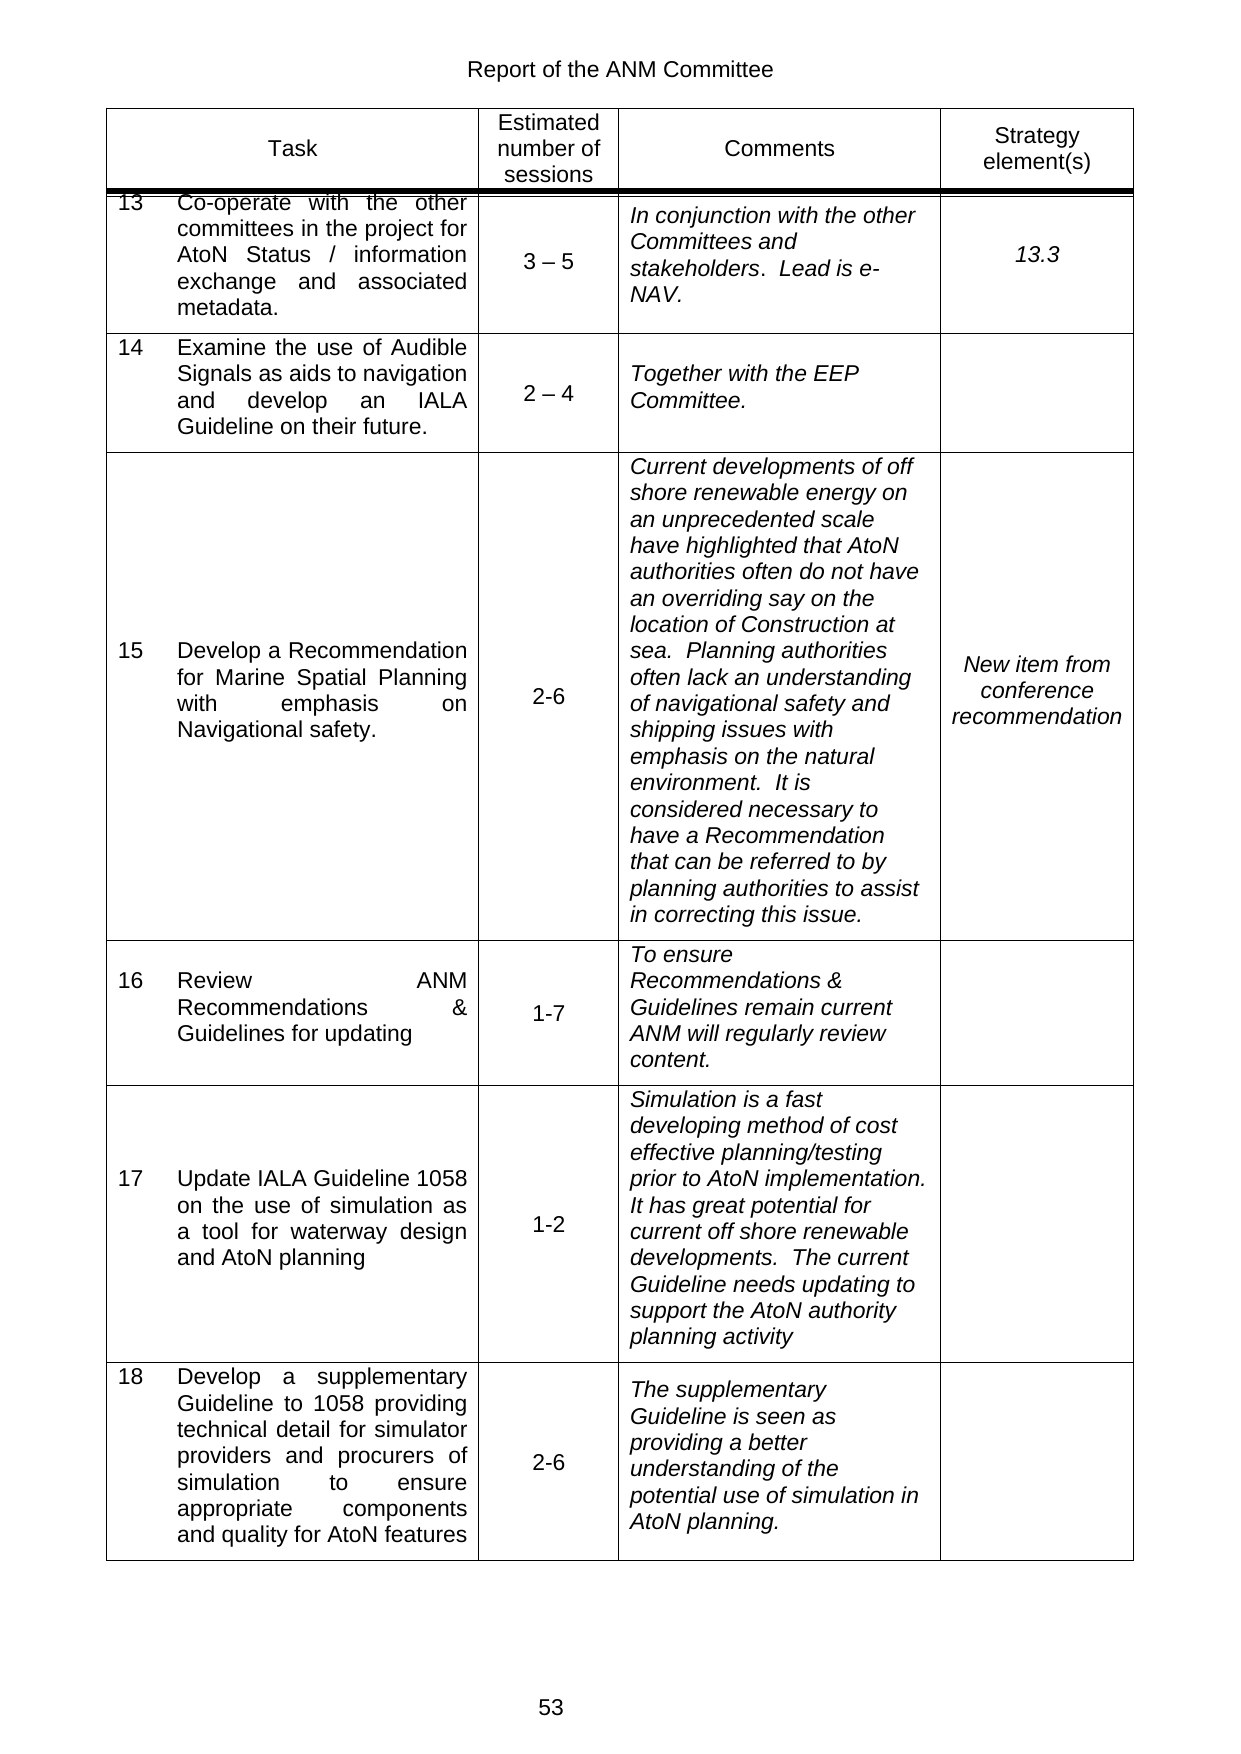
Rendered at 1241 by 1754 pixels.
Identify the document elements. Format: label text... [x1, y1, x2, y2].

table_cell 1-2 [479, 1086, 618, 1362]
table_cell Simulation is a fast developing method of cost effective planning/testing prior to AtoN implementation. It has great potential for current off shore renewable developments. The current Guideline needs updating to support the AtoN authority planning activity [619, 1086, 940, 1362]
table_cell [941, 941, 1133, 1085]
table_cell Review ANM Recommendations & Guidelines for updating [107, 941, 478, 1085]
table_cell 1-7 [479, 941, 618, 1085]
table_cell [941, 1086, 1133, 1362]
table_cell Update IALA Guideline 1058 on the use of simulation as a tool for waterway design and AtoN planning [107, 1086, 478, 1362]
table_cell Co-operate with the other committees in the project for AtoN Status / information exchange and associated metadata. [107, 197, 478, 333]
table_header Comments [619, 109, 940, 188]
table_cell Together with the EEP Committee. [619, 334, 940, 452]
table_cell 2 – 4 [479, 334, 618, 452]
table_header Strategy element(s) [941, 109, 1133, 188]
table_cell Develop a supplementary Guideline to 1058 providing technical detail for simulator providers and procurers of simulation to ensure appropriate components and quality for AtoN features [107, 1363, 478, 1560]
table_cell Examine the use of Audible Signals as aids to navigation and develop an IALA Guideline on their future. [107, 334, 478, 452]
table_header Task [107, 109, 478, 188]
table_cell 2-6 [479, 453, 618, 940]
table_cell New item from conference recommendation [941, 453, 1133, 940]
table_cell [941, 334, 1133, 452]
table_cell In conjunction with the other Committees and stakeholders. Lead is e-NAV. [619, 197, 940, 333]
table_cell 3 – 5 [479, 197, 618, 333]
table_cell [941, 1363, 1133, 1560]
table_cell The supplementary Guideline is seen as providing a better understanding of the potential use of simulation in AtoN planning. [619, 1363, 940, 1560]
table_header Estimated number of sessions [479, 109, 618, 188]
table_cell Current developments of off shore renewable energy on an unprecedented scale have highlighted that AtoN authorities often do not have an overriding say on the location of Construction at sea. Planning authorities often lack an understanding of navigational safety and shipping issues with emphasis on the natural environment. It is considered necessary to have a Recommendation that can be referred to by planning authorities to assist in correcting this issue. [619, 453, 940, 940]
table_cell 13.3 [941, 197, 1133, 333]
table_cell To ensure Recommendations & Guidelines remain current ANM will regularly review content. [619, 941, 940, 1085]
table_cell 2-6 [479, 1363, 618, 1560]
table_cell Develop a Recommendation for Marine Spatial Planning with emphasis on Navigational safety. [107, 453, 478, 940]
